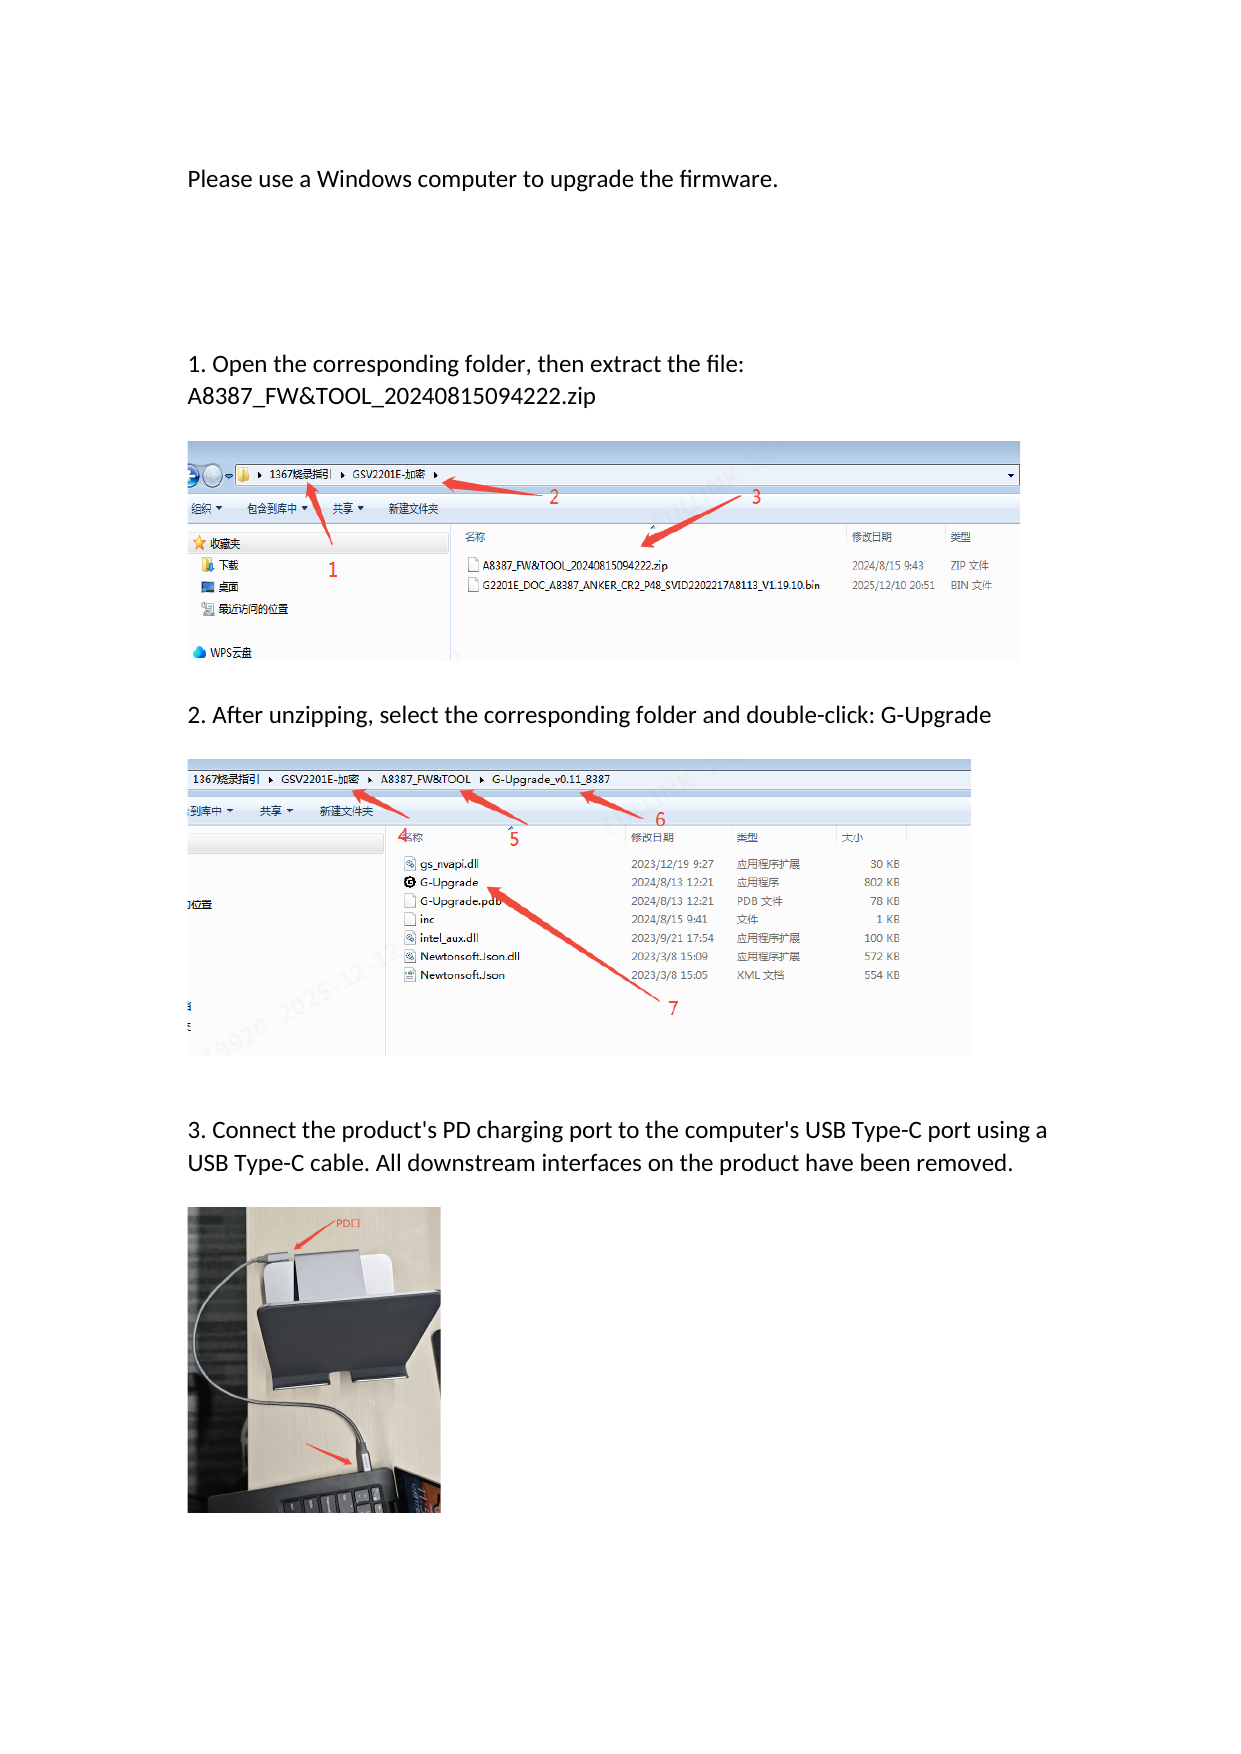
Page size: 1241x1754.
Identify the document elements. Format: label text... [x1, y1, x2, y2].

picture [187, 441, 1021, 661]
text 3. Connect the product's PD charging port to the computer's USB Type-C port using a USB Type-C cable. All downstream interfaces on the product have been removed. [187, 1114, 1053, 1179]
text Please use a Windows computer to upgrade the firmware. [187, 162, 1053, 194]
text 2. After unzipping, select the corresponding folder and double-click: G-Upgrade [187, 698, 1053, 730]
text 1. Open the corresponding folder, then extract the file: A8387_FW&TOOL_20240815094222.zip [187, 347, 1053, 412]
picture [187, 759, 971, 1056]
picture [187, 1207, 441, 1513]
